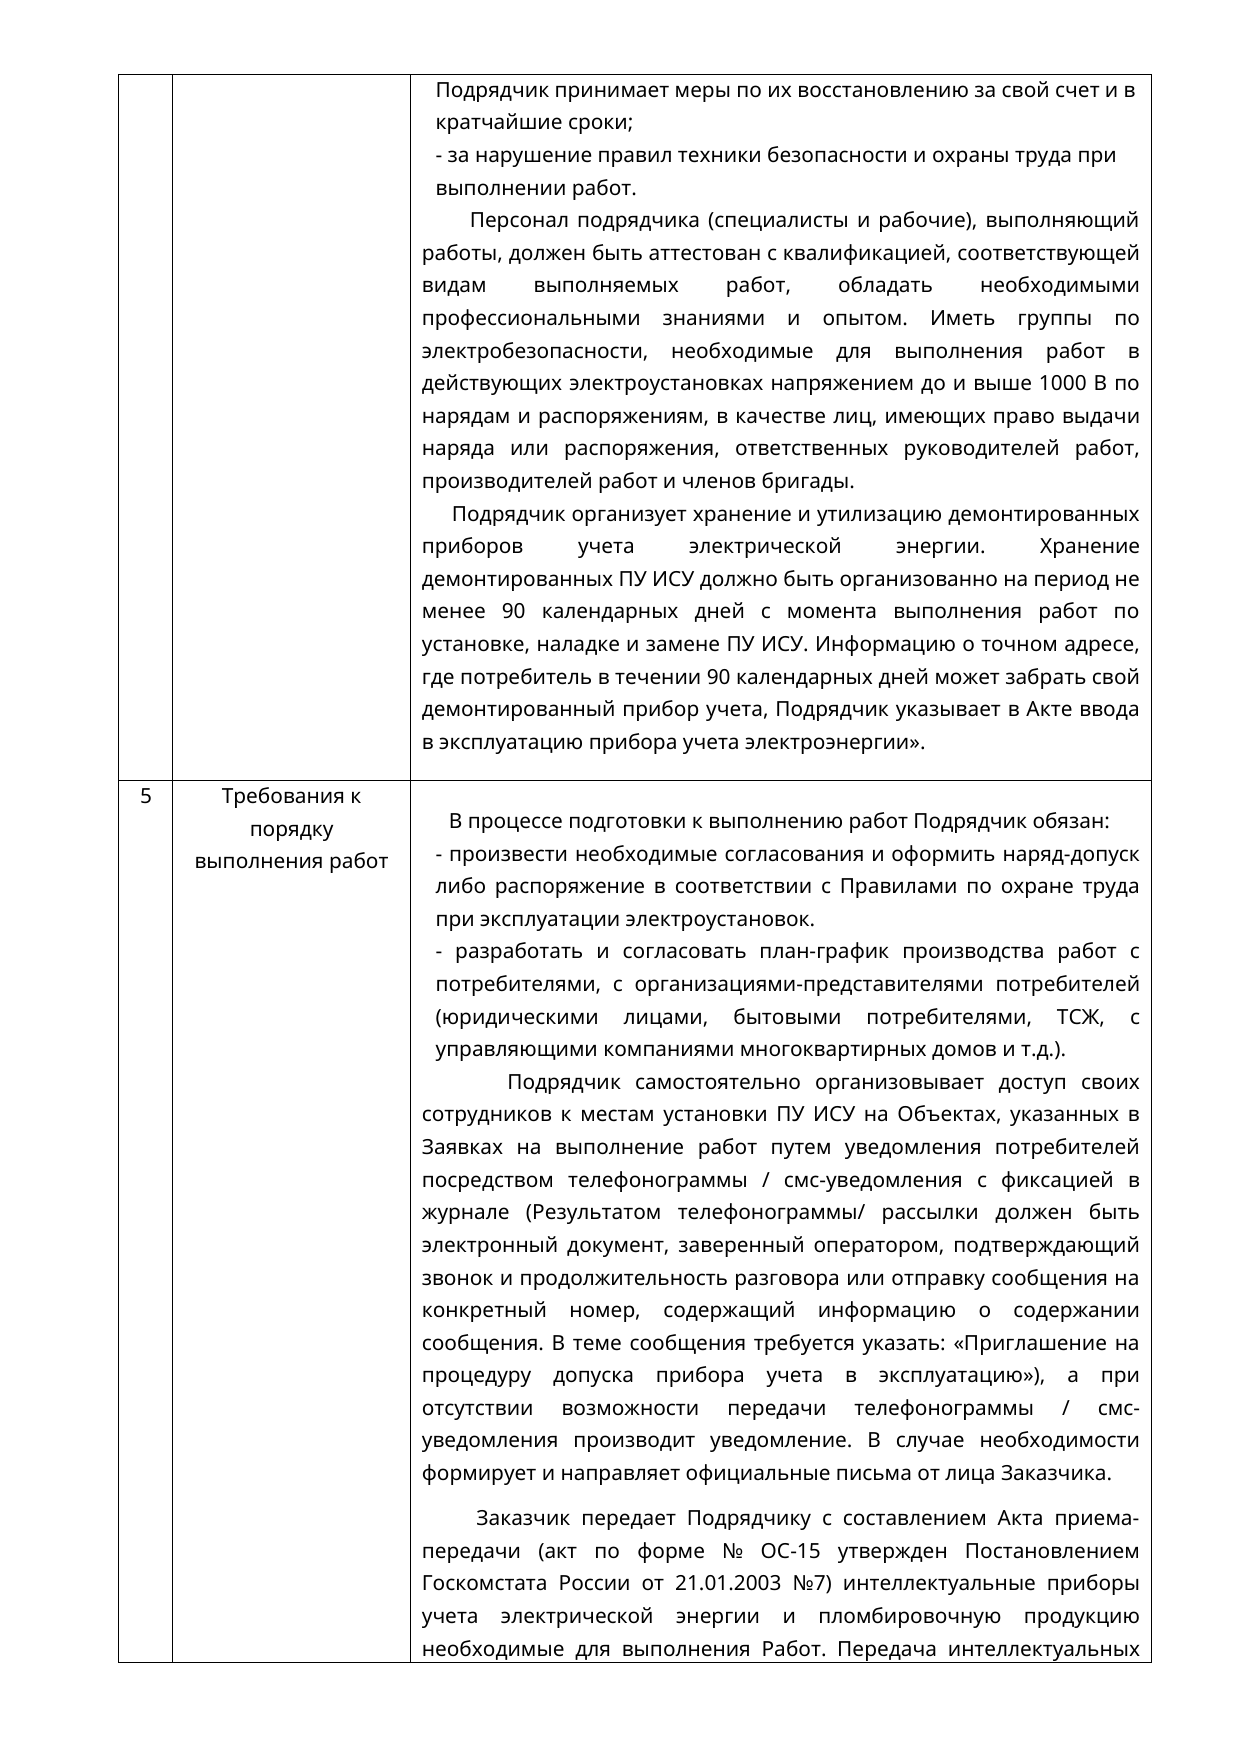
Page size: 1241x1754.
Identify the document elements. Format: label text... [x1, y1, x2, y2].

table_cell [173, 75, 410, 780]
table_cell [411, 75, 1151, 780]
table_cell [411, 781, 1151, 1662]
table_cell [173, 781, 410, 1662]
table_cell 4 [119, 75, 172, 780]
table_cell 5 [119, 781, 172, 1662]
